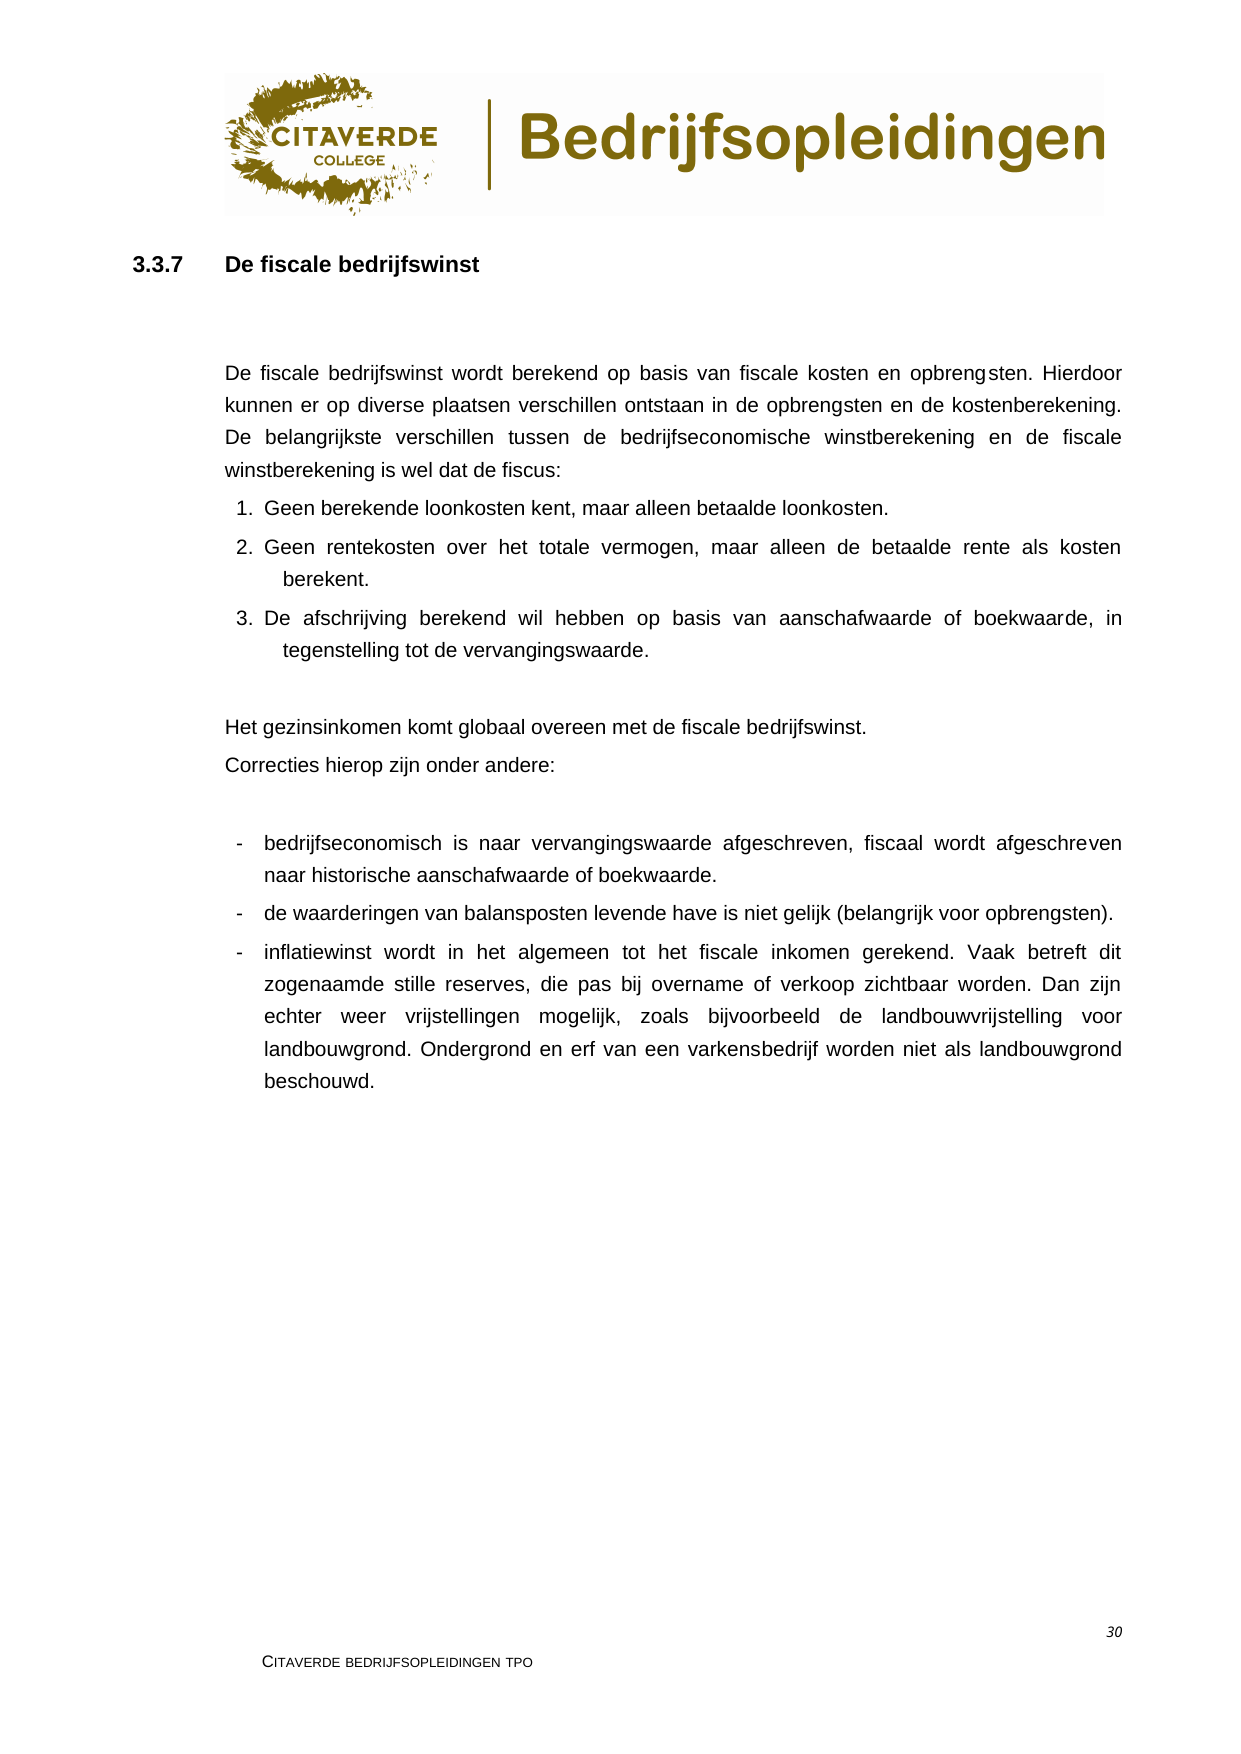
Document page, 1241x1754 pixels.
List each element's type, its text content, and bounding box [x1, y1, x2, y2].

text Correcties hierop zijn onder andere: [224, 747, 1122, 779]
text 2. Geen rentekosten over het totale vermogen, maar alleen de betaalde rente als kosten berekent. [224, 528, 1122, 593]
text - de waarderingen van balansposten levende have is niet gelijk (belangrijk voor opbrengsten). [224, 895, 1122, 927]
text - bedrijfseconomisch is naar vervangingswaarde afgeschreven, fiscaal wordt afgeschreven naar historische aanschafwaarde of boekwaarde. [224, 824, 1122, 889]
subtitle De fiscale bedrijfswinst [183, 251, 1122, 277]
text 3. De afschrijving berekend wil hebben op basis van aanschafwaarde of boekwaarde, in tegenstelling tot de vervangingswaarde. [224, 599, 1122, 664]
text 1. Geen berekende loonkosten kent, maar alleen betaalde loonkosten. [224, 490, 1122, 522]
text De fiscale bedrijfswinst wordt berekend op basis van fiscale kosten en opbrengsten. Hierdoor kunnen er op diverse plaatsen verschillen ontstaan in de opbrengsten en de kostenberekening. De belangrijkste verschillen tussen de bedrijfseconomische winstberekening en de fiscale winstberekening is wel dat de fiscus: [224, 354, 1122, 483]
text Het gezinsinkomen komt globaal overeen met de fiscale bedrijfswinst. [224, 708, 1122, 741]
picture [224, 73, 1105, 216]
text - inflatiewinst wordt in het algemeen tot het fiscale inkomen gerekend. Vaak betreft dit zogenaamde stille reserves, die pas bij overname of verkoop zichtbaar worden. Dan zijn echter weer vrijstellingen mogelijk, zoals bijvoorbeeld de landbouwvrijstelling voor landbouwgrond. Ondergrond en erf van een varkensbedrijf worden niet als landbouwgrond beschouwd. [224, 933, 1122, 1095]
